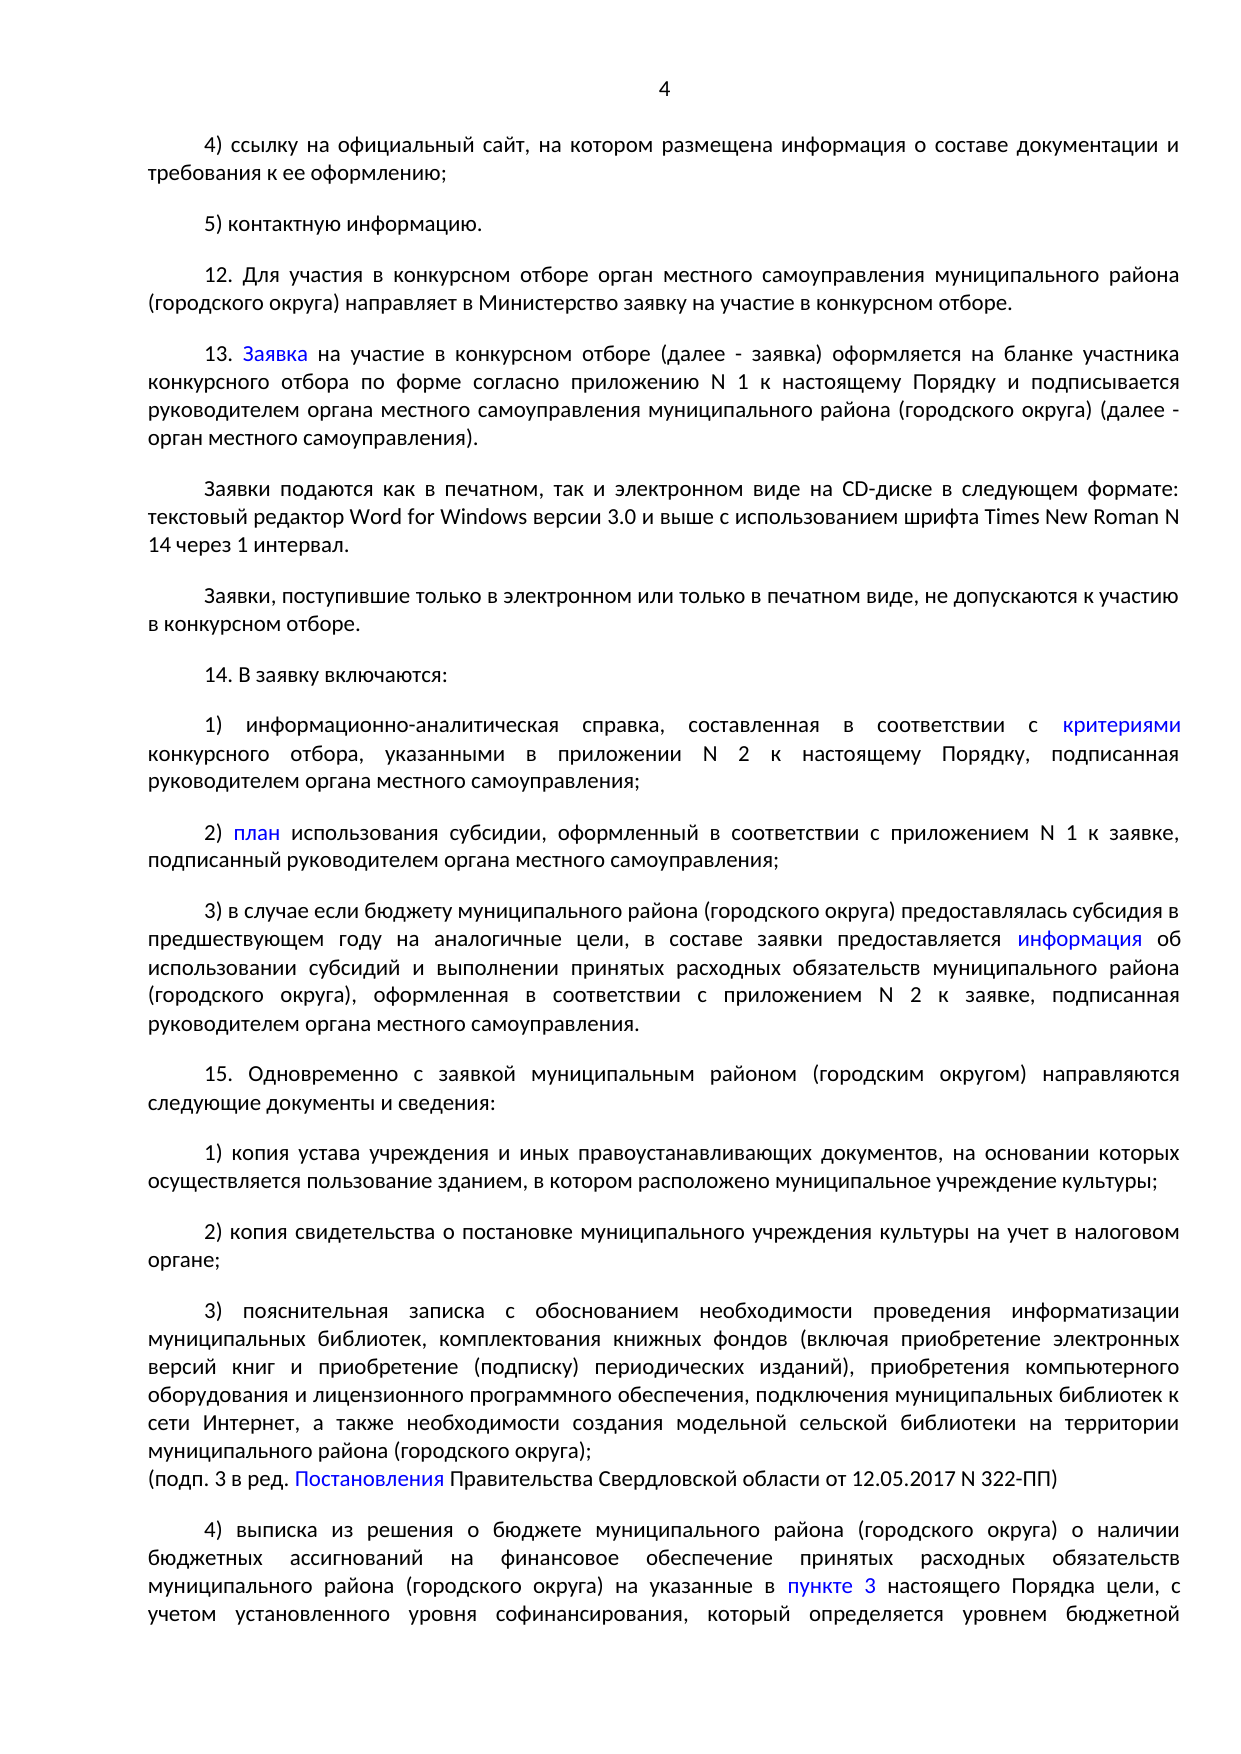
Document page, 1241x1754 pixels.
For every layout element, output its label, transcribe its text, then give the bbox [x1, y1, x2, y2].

text 1) копия устава учреждения и иных правоустанавливающих документов, на основании которых осуществляется пользование зданием, в котором расположено муниципальное учреждение культуры; [148, 1138, 1181, 1194]
text 2) копия свидетельства о постановке муниципального учреждения культуры на учет в налоговом органе; [148, 1217, 1181, 1273]
text 3) пояснительная записка с обоснованием необходимости проведения информатизации муниципальных библиотек, комплектования книжных фондов (включая приобретение электронных версий книг и приобретение (подписку) периодических изданий), приобретения компьютерного оборудования и лицензионного программного обеспечения, подключения муниципальных библиотек к сети Интернет, а также необходимости создания модельной сельской библиотеки на территории муниципального района (городского округа); [148, 1296, 1181, 1464]
text 1) информационно-аналитическая справка, составленная в соответствии с критериями конкурсного отбора, указанными в приложении N 2 к настоящему Порядку, подписанная руководителем органа местного самоуправления; [148, 711, 1181, 795]
text Заявки подаются как в печатном, так и электронном виде на CD-диске в следующем формате: текстовый редактор Word for Windows версии 3.0 и выше с использованием шрифта Times New Roman N 14 через 1 интервал. [148, 474, 1181, 558]
text 5) контактную информацию. [148, 209, 1181, 237]
text 12. Для участия в конкурсном отборе орган местного самоуправления муниципального района (городского округа) направляет в Министерство заявку на участие в конкурсном отборе. [148, 260, 1181, 316]
text (подп. 3 в ред. Постановления Правительства Свердловской области от 12.05.2017 N 322-ПП) [148, 1464, 1181, 1493]
text 14. В заявку включаются: [148, 660, 1181, 688]
text 3) в случае если бюджету муниципального района (городского округа) предоставлялась субсидия в предшествующем году на аналогичные цели, в составе заявки предоставляется информация об использовании субсидий и выполнении принятых расходных обязательств муниципального района (городского округа), оформленная в соответствии с приложением N 2 к заявке, подписанная руководителем органа местного самоуправления. [148, 897, 1181, 1037]
text 13. Заявка на участие в конкурсном отборе (далее - заявка) оформляется на бланке участника конкурсного отбора по форме согласно приложению N 1 к настоящему Порядку и подписывается руководителем органа местного самоуправления муниципального района (городского округа) (далее - орган местного самоуправления). [148, 339, 1181, 451]
text Заявки, поступившие только в электронном или только в печатном виде, не допускаются к участию в конкурсном отборе. [148, 581, 1181, 637]
text 4) ссылку на официальный сайт, на котором размещена информация о составе документации и требования к ее оформлению; [148, 130, 1181, 186]
text 2) план использования субсидии, оформленный в соответствии с приложением N 1 к заявке, подписанный руководителем органа местного самоуправления; [148, 818, 1181, 874]
text 15. Одновременно с заявкой муниципальным районом (городским округом) направляются следующие документы и сведения: [148, 1059, 1181, 1116]
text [148, 1516, 1181, 1628]
